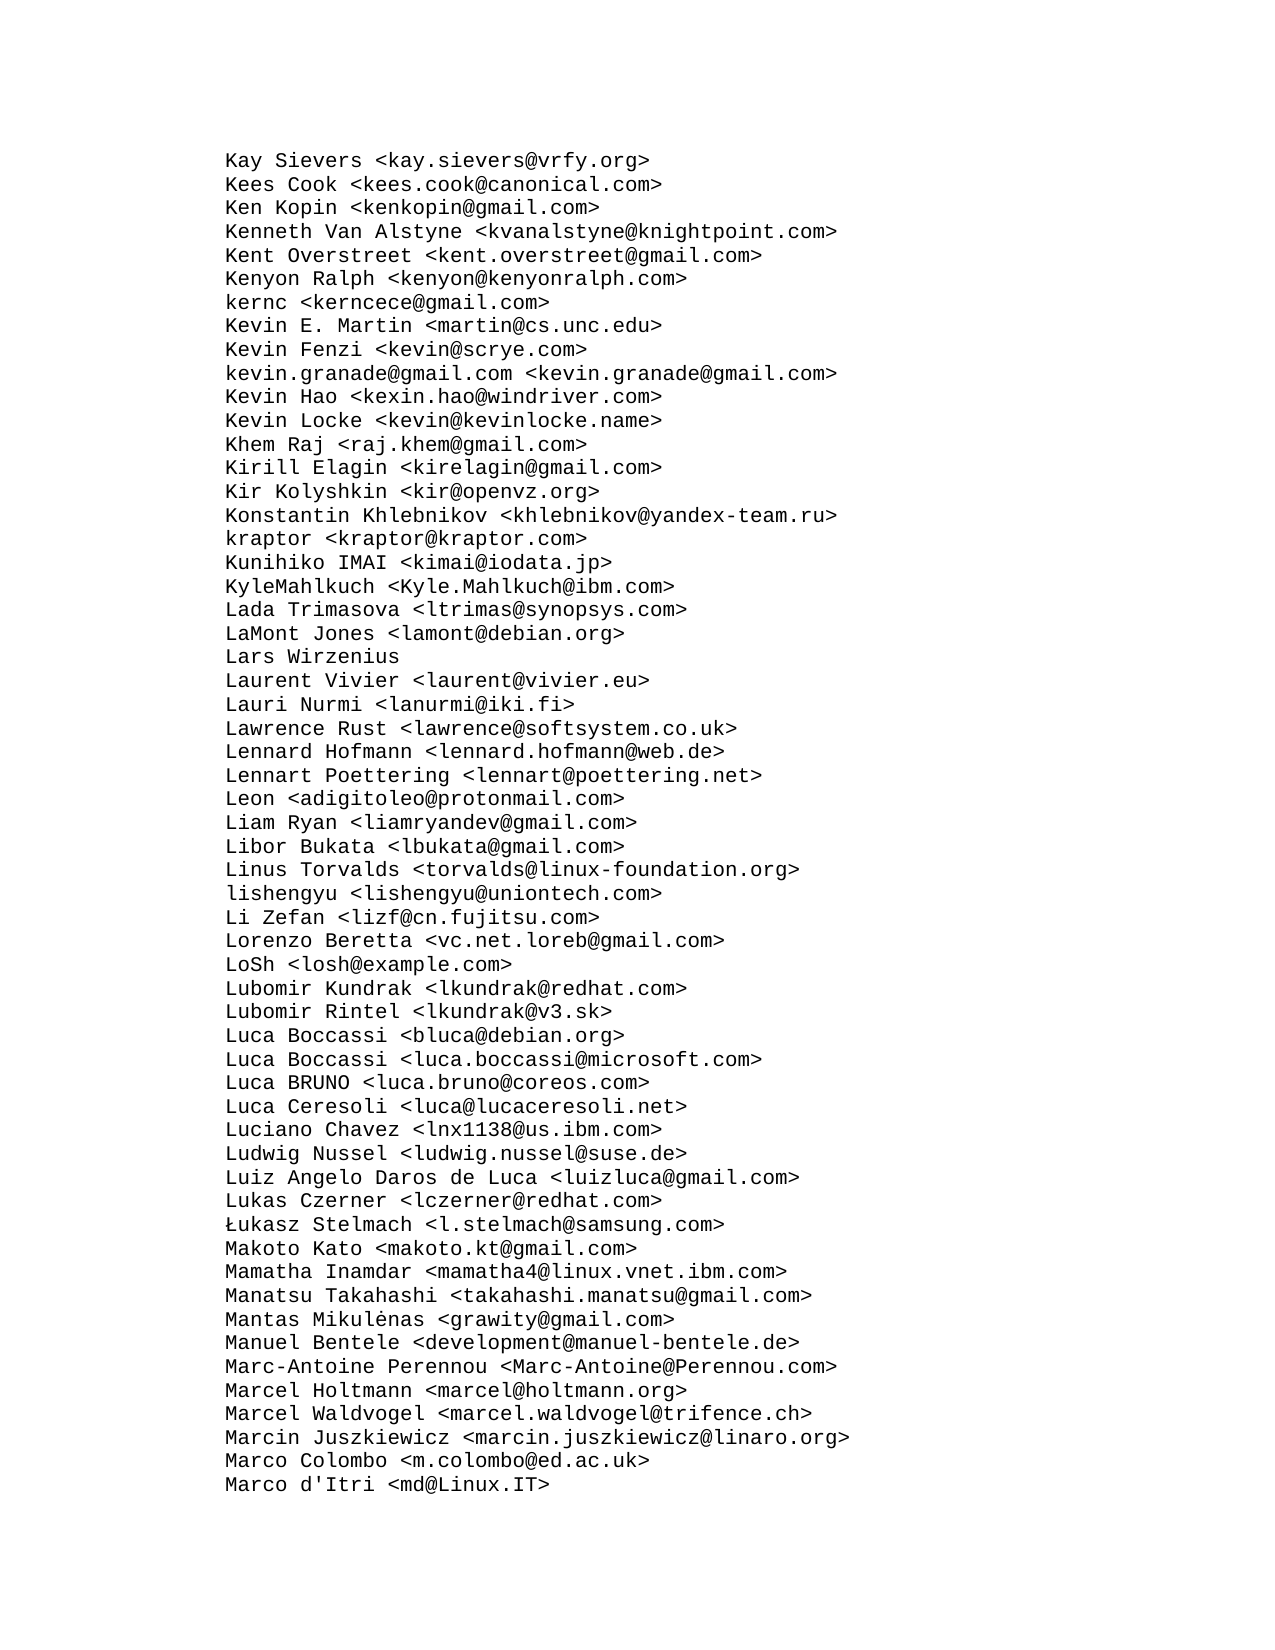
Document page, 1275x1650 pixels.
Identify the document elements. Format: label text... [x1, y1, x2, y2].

text Luca Ceresoli <luca@lucaceresoli.net> [150, 1096, 1125, 1119]
text Łukasz Stelmach <l.stelmach@samsung.com> [150, 1214, 1125, 1238]
text Mantas Mikulėnas <grawity@gmail.com> [150, 1309, 1125, 1332]
text Kunihiko IMAI <kimai@iodata.jp> [150, 552, 1125, 576]
text Liam Ryan <liamryandev@gmail.com> [150, 812, 1125, 836]
text Manatsu Takahashi <takahashi.manatsu@gmail.com> [150, 1285, 1125, 1309]
text Lennart Poettering <lennart@poettering.net> [150, 765, 1125, 788]
text LaMont Jones <lamont@debian.org> [150, 623, 1125, 647]
text KyleMahlkuch <Kyle.Mahlkuch@ibm.com> [150, 576, 1125, 599]
text Luca BRUNO <luca.bruno@coreos.com> [150, 1072, 1125, 1096]
text Kevin E. Martin <martin@cs.unc.edu> [150, 316, 1125, 339]
text Lubomir Kundrak <lkundrak@redhat.com> [150, 978, 1125, 1001]
text Khem Raj <raj.khem@gmail.com> [150, 434, 1125, 457]
text Kevin Locke <kevin@kevinlocke.name> [150, 410, 1125, 434]
text Lada Trimasova <ltrimas@synopsys.com> [150, 599, 1125, 623]
text Libor Bukata <lbukata@gmail.com> [150, 836, 1125, 859]
text Marco Colombo <m.colombo@ed.ac.uk> [150, 1451, 1125, 1474]
text Li Zefan <lizf@cn.fujitsu.com> [150, 907, 1125, 930]
text Marco d'Itri <md@Linux.IT> [150, 1474, 1125, 1498]
text Ludwig Nussel <ludwig.nussel@suse.de> [150, 1143, 1125, 1167]
text Marc-Antoine Perennou <Marc-Antoine@Perennou.com> [150, 1356, 1125, 1379]
text Kevin Fenzi <kevin@scrye.com> [150, 339, 1125, 363]
text Luciano Chavez <lnx1138@us.ibm.com> [150, 1119, 1125, 1143]
text Linus Torvalds <torvalds@linux-foundation.org> [150, 859, 1125, 883]
text kernc <kerncece@gmail.com> [150, 292, 1125, 316]
text LoSh <losh@example.com> [150, 954, 1125, 978]
text Marcin Juszkiewicz <marcin.juszkiewicz@linaro.org> [150, 1427, 1125, 1451]
text Kenyon Ralph <kenyon@kenyonralph.com> [150, 268, 1125, 292]
text Makoto Kato <makoto.kt@gmail.com> [150, 1238, 1125, 1261]
text Lukas Czerner <lczerner@redhat.com> [150, 1190, 1125, 1214]
text Luca Boccassi <luca.boccassi@microsoft.com> [150, 1048, 1125, 1072]
text Laurent Vivier <laurent@vivier.eu> [150, 670, 1125, 694]
text kevin.granade@gmail.com <kevin.granade@gmail.com> [150, 363, 1125, 386]
text Lauri Nurmi <lanurmi@iki.fi> [150, 694, 1125, 717]
text Luca Boccassi <bluca@debian.org> [150, 1025, 1125, 1048]
text Luiz Angelo Daros de Luca <luizluca@gmail.com> [150, 1167, 1125, 1190]
text Manuel Bentele <development@manuel-bentele.de> [150, 1332, 1125, 1356]
text Lorenzo Beretta <vc.net.loreb@gmail.com> [150, 930, 1125, 954]
text Kenneth Van Alstyne <kvanalstyne@knightpoint.com> [150, 221, 1125, 244]
text kraptor <kraptor@kraptor.com> [150, 528, 1125, 552]
text Lennard Hofmann <lennard.hofmann@web.de> [150, 741, 1125, 765]
text Lars Wirzenius [150, 647, 1125, 670]
text Mamatha Inamdar <mamatha4@linux.vnet.ibm.com> [150, 1261, 1125, 1285]
text Kees Cook <kees.cook@canonical.com> [150, 174, 1125, 197]
text Lawrence Rust <lawrence@softsystem.co.uk> [150, 717, 1125, 741]
text Kir Kolyshkin <kir@openvz.org> [150, 481, 1125, 505]
text Konstantin Khlebnikov <khlebnikov@yandex-team.ru> [150, 505, 1125, 528]
text lishengyu <lishengyu@uniontech.com> [150, 883, 1125, 907]
text Leon <adigitoleo@protonmail.com> [150, 788, 1125, 812]
text Kent Overstreet <kent.overstreet@gmail.com> [150, 244, 1125, 268]
text Lubomir Rintel <lkundrak@v3.sk> [150, 1001, 1125, 1025]
text Kirill Elagin <kirelagin@gmail.com> [150, 457, 1125, 481]
text Kevin Hao <kexin.hao@windriver.com> [150, 386, 1125, 410]
text Marcel Waldvogel <marcel.waldvogel@trifence.ch> [150, 1403, 1125, 1427]
text Kay Sievers <kay.sievers@vrfy.org> [150, 150, 1125, 174]
text Marcel Holtmann <marcel@holtmann.org> [150, 1379, 1125, 1403]
text Ken Kopin <kenkopin@gmail.com> [150, 197, 1125, 221]
